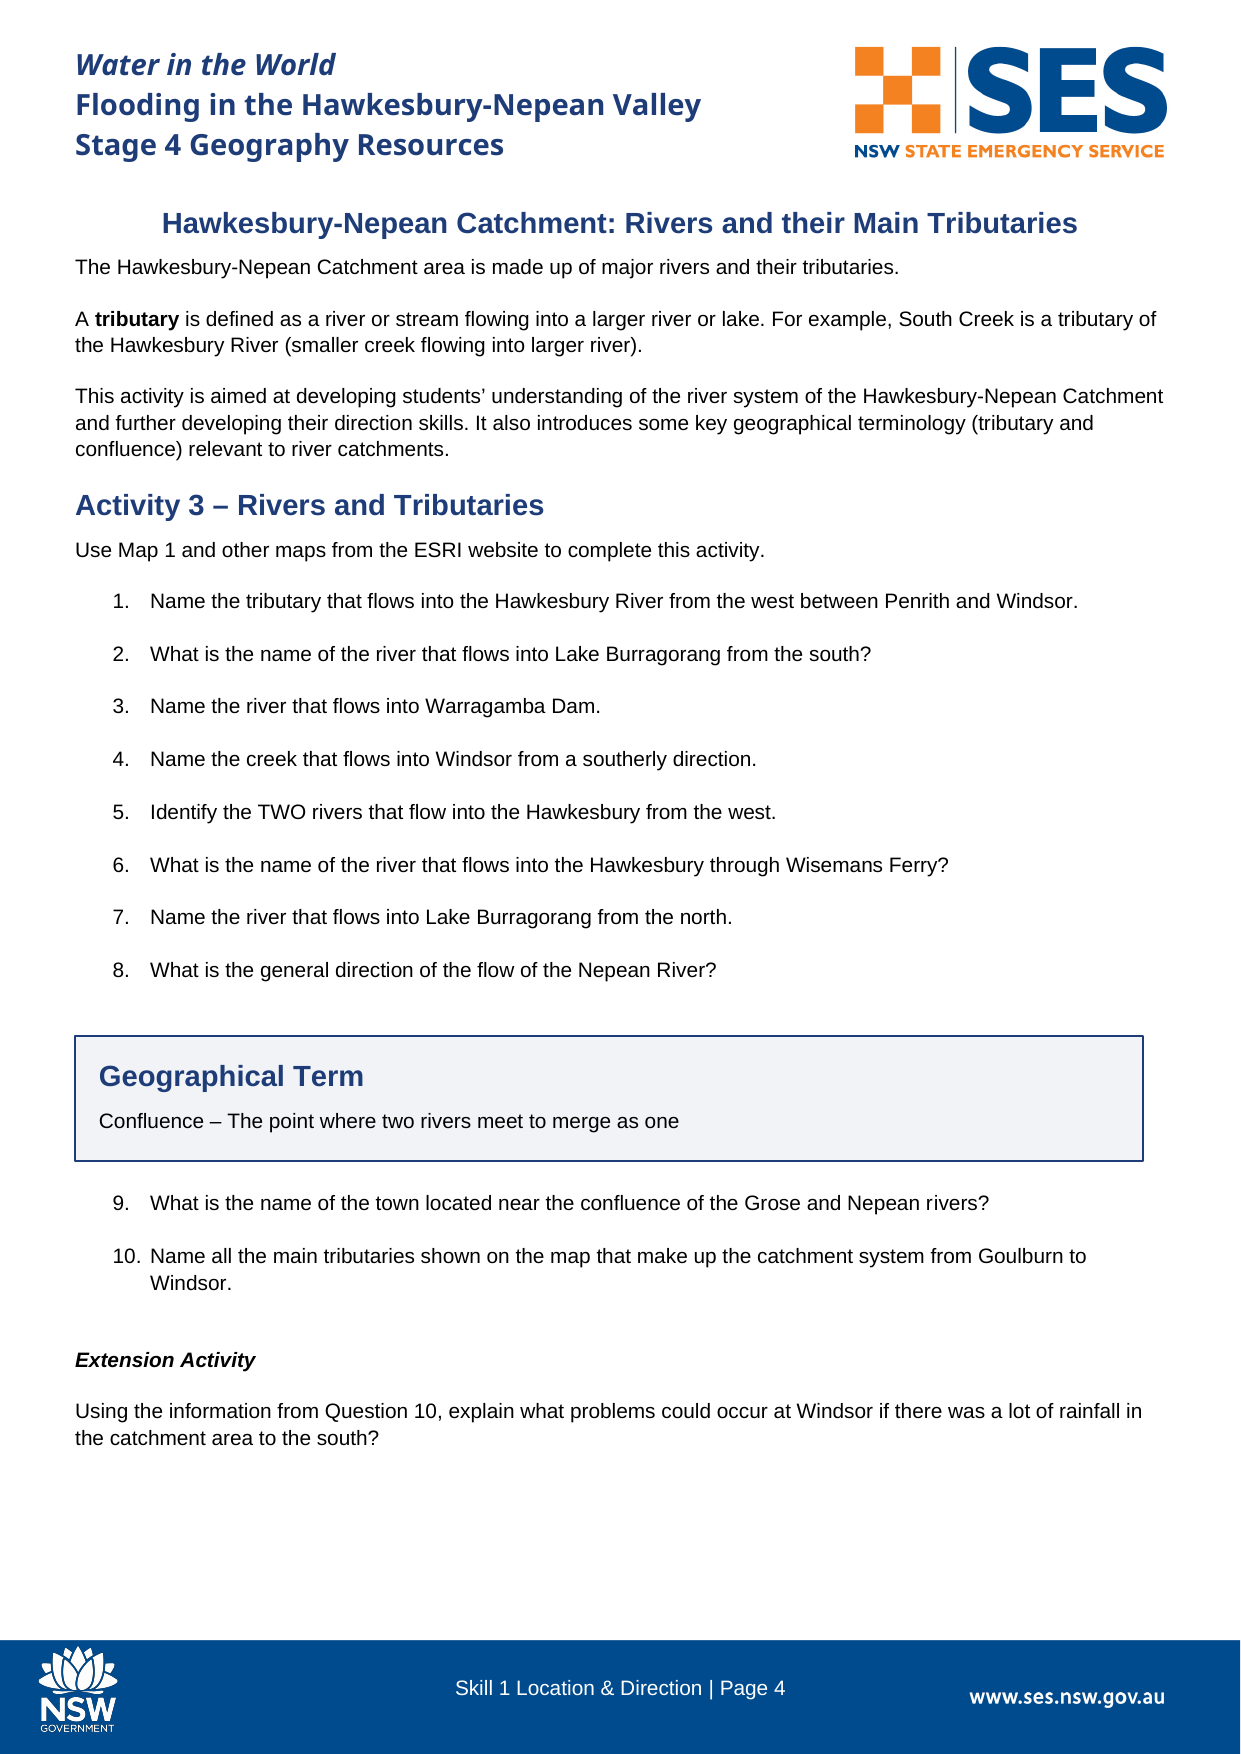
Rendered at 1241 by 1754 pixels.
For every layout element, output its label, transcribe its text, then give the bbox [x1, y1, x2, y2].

list Name the river that flows into Warragamba Dam. [112, 694, 1165, 745]
list What is the name of the river that flows into Lake Burragorang from the south? [112, 642, 1165, 692]
list Name the creek that flows into Windsor from a southerly direction. [112, 747, 1165, 797]
subtitle Hawkesbury-Nepean Catchment: Rivers and their Main Tributaries [75, 206, 1165, 239]
text Using the information from Question 10, explain what problems could occur at Windsor if there was a lot of rainfall in the catchment area to the south? [75, 1399, 1165, 1450]
list Name the tributary that flows into the Hawkesbury River from the west between Penrith and Windsor. [112, 589, 1165, 639]
picture [0, 0, 1241, 1754]
list What is the name of the river that flows into the Hawkesbury through Wisemans Ferry? [112, 852, 1165, 903]
list What is the general direction of the flow of the Nepean River? [112, 958, 1165, 1008]
subtitle Activity 3 – Rivers and Tributaries [75, 488, 1165, 522]
text Use Map 1 and other maps from the ESRI website to complete this activity. [75, 538, 1165, 562]
text The Hawkesbury-Nepean Catchment area is made up of major rivers and their tributaries. [75, 255, 1165, 279]
list What is the name of the town located near the confluence of the Grose and Nepean rivers? [112, 1191, 1165, 1242]
text A tributary is defined as a river or stream flowing into a larger river or lake. For example, South Creek is a tributary of the Hawkesbury River (smaller creek flowing into larger river). [75, 306, 1165, 357]
list Identify the TWO rivers that flow into the Hawkesbury from the west. [112, 800, 1165, 850]
list Name the river that flows into Lake Burragorang from the north. [112, 905, 1165, 956]
subtitle Extension Activity [75, 1348, 1165, 1372]
list Name all the main tributaries shown on the map that make up the catchment system from Goulburn to Windsor. [112, 1244, 1165, 1321]
text This activity is aimed at developing students’ understanding of the river system of the Hawkesbury-Nepean Catchment and further developing their direction skills. It also introduces some key geographical terminology (tributary and confluence) relevant to river catchments. [75, 384, 1165, 461]
